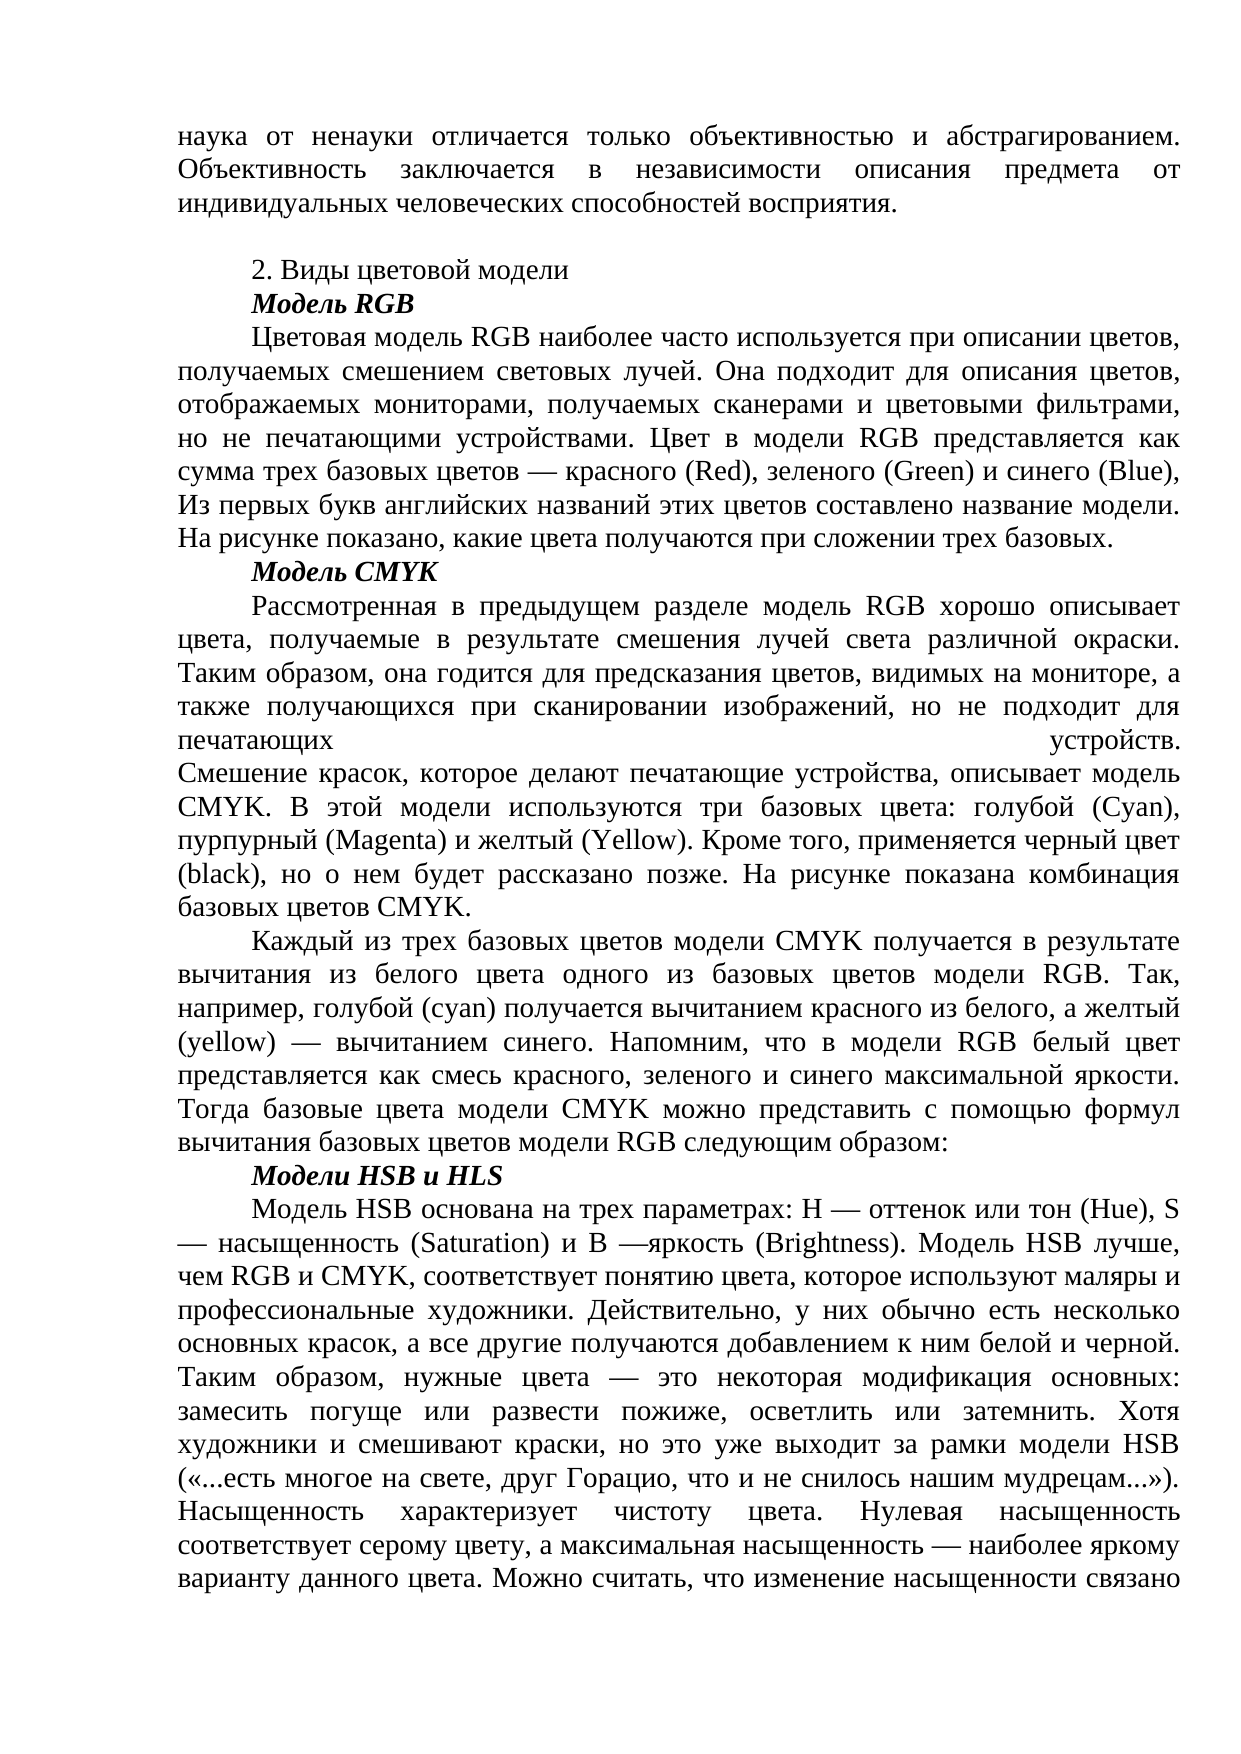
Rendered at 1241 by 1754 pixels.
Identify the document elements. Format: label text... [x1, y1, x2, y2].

text Модель RGB [177, 286, 1181, 319]
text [177, 118, 1181, 219]
text Рассмотренная в предыдущем разделе модель RGB хорошо описывает цвета, получаемые в результате смешения лучей света различной окраски. Таким образом, она годится для предсказания цветов, видимых на мониторе, а также получающихся при сканировании изображений, но не подходит для печатающих устройств. Смешение красок, которое делают печатающие устройства, описывает модель CMYK. В этой модели используются три базовых цвета: голубой (Cyan), пурпурный (Magenta) и желтый (Yellow). Кроме того, применяется черный цвет (black), но о нем будет рассказано позже. На рисунке показана комбинация базовых цветов CMYK. [177, 588, 1181, 923]
text Модель CMYK [177, 554, 1181, 588]
text Каждый из трех базовых цветов модели CMYK получается в результате вычитания из белого цвета одного из базовых цветов модели RGB. Так, например, голубой (cyan) получается вычитанием красного из белого, а желтый (yellow) — вычитанием синего. Напомним, что в модели RGB белый цвет представляется как смесь красного, зеленого и синего максимальной яркости. Тогда базовые цвета модели CMYK можно представить с помощью формул вычитания базовых цветов модели RGB следующим образом: [177, 923, 1181, 1158]
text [177, 1191, 1181, 1594]
text Цветовая модель RGB наиболее часто используется при описании цветов, получаемых смешением световых лучей. Она подходит для описания цветов, отображаемых мониторами, получаемых сканерами и цветовыми фильтрами, но не печатающими устройствами. Цвет в модели RGВ представляется как сумма трех базовых цветов — красного (Red), зеленого (Green) и синего (Blue), Из первых букв английских названий этих цветов составлено название модели. На рисунке показано, какие цвета получаются при сложении трех базовых. [177, 319, 1181, 554]
text 2. Виды цветовой модели [177, 252, 1181, 286]
text Модели HSB и HLS [177, 1158, 1181, 1191]
